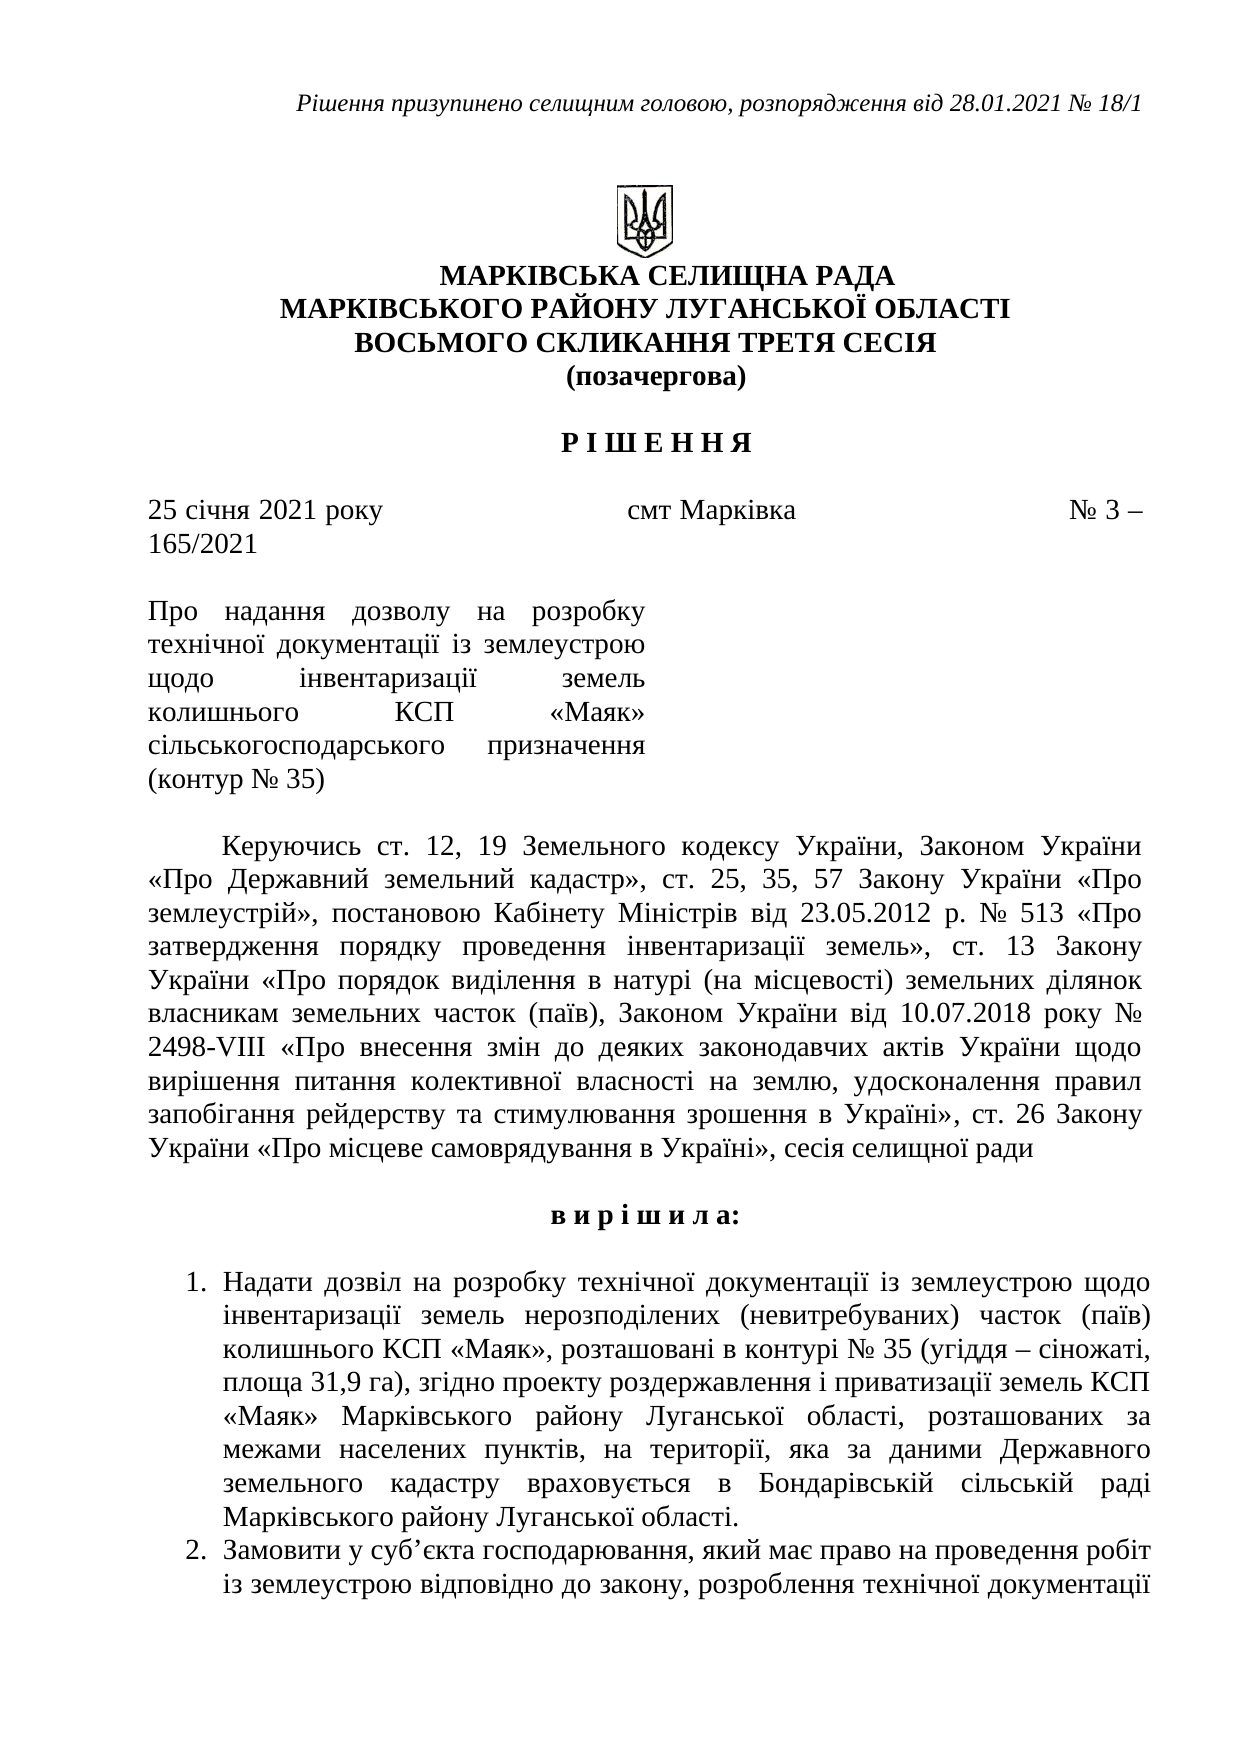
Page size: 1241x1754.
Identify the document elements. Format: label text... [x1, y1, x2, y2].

text в и р і ш и л а: [148, 1197, 1143, 1230]
subtitle Рішення призупинено селищним головою, розпорядження від 28.01.2021 № 18/1 [148, 88, 1143, 117]
text 25 січня 2021 року смт Марківка № 3 – 165/2021 [148, 492, 1143, 559]
text (позачергова) [148, 358, 1143, 392]
list Надати дозвіл на розробку технічної документації із землеустрою щодо інвентаризації земель нерозподілених (невитребуваних) часток (паїв) колишнього КСП «Маяк», розташовані в контурі № 35 (угіддя – сіножаті, площа 31,9 га), згідно проекту роздержавлення і приватизації земель КСП «Маяк» Марківського району Луганської області, розташованих за межами населених пунктів, на території, яка за даними Державного земельного кадастру враховується в Бондарівській сільській раді Марківського району Луганської області. [185, 1264, 1152, 1532]
text Керуючись ст. 12, 19 Земельного кодексу України, Законом України «Про Державний земельний кадастр», ст. 25, 35, 57 Закону України «Про землеустрій», постановою Кабінету Міністрів від 23.05.2012 р. № 513 «Про затвердження порядку проведення інвентаризації земель», ст. 13 Закону України «Про порядок виділення в натурі (на місцевості) земельних ділянок власникам земельних часток (паїв), Законом України від 10.07.2018 року № 2498-VIII «Про внесення змін до деяких законодавчих актів України щодо вирішення питання колективної власності на землю, удосконалення правил запобігання рейдерству та стимулювання зрошення в Україні», ст. 26 Закону України «Про місцеве самоврядування в Україні», сесія селищної ради [148, 828, 1143, 1163]
text Р І Ш Е Н Н Я [148, 425, 1143, 459]
subtitle МАРКІВСЬКА СЕЛИЩНА РАДА [148, 258, 1143, 291]
subtitle МАРКІВСЬКОГО РАЙОНУ ЛУГАНСЬКОЇ ОБЛАСТІ [148, 291, 1143, 325]
picture [617, 185, 673, 258]
text ВОСЬМОГО СКЛИКАННЯ ТРЕТЯ СЕСІЯ [148, 325, 1143, 358]
table_header Про надання дозволу на розробку технічної документації із землеустрою щодо інвентаризації земель колишнього КСП «Маяк» сільськогосподарського призначення (контур № 35) [136, 593, 657, 828]
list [185, 1532, 1152, 1599]
